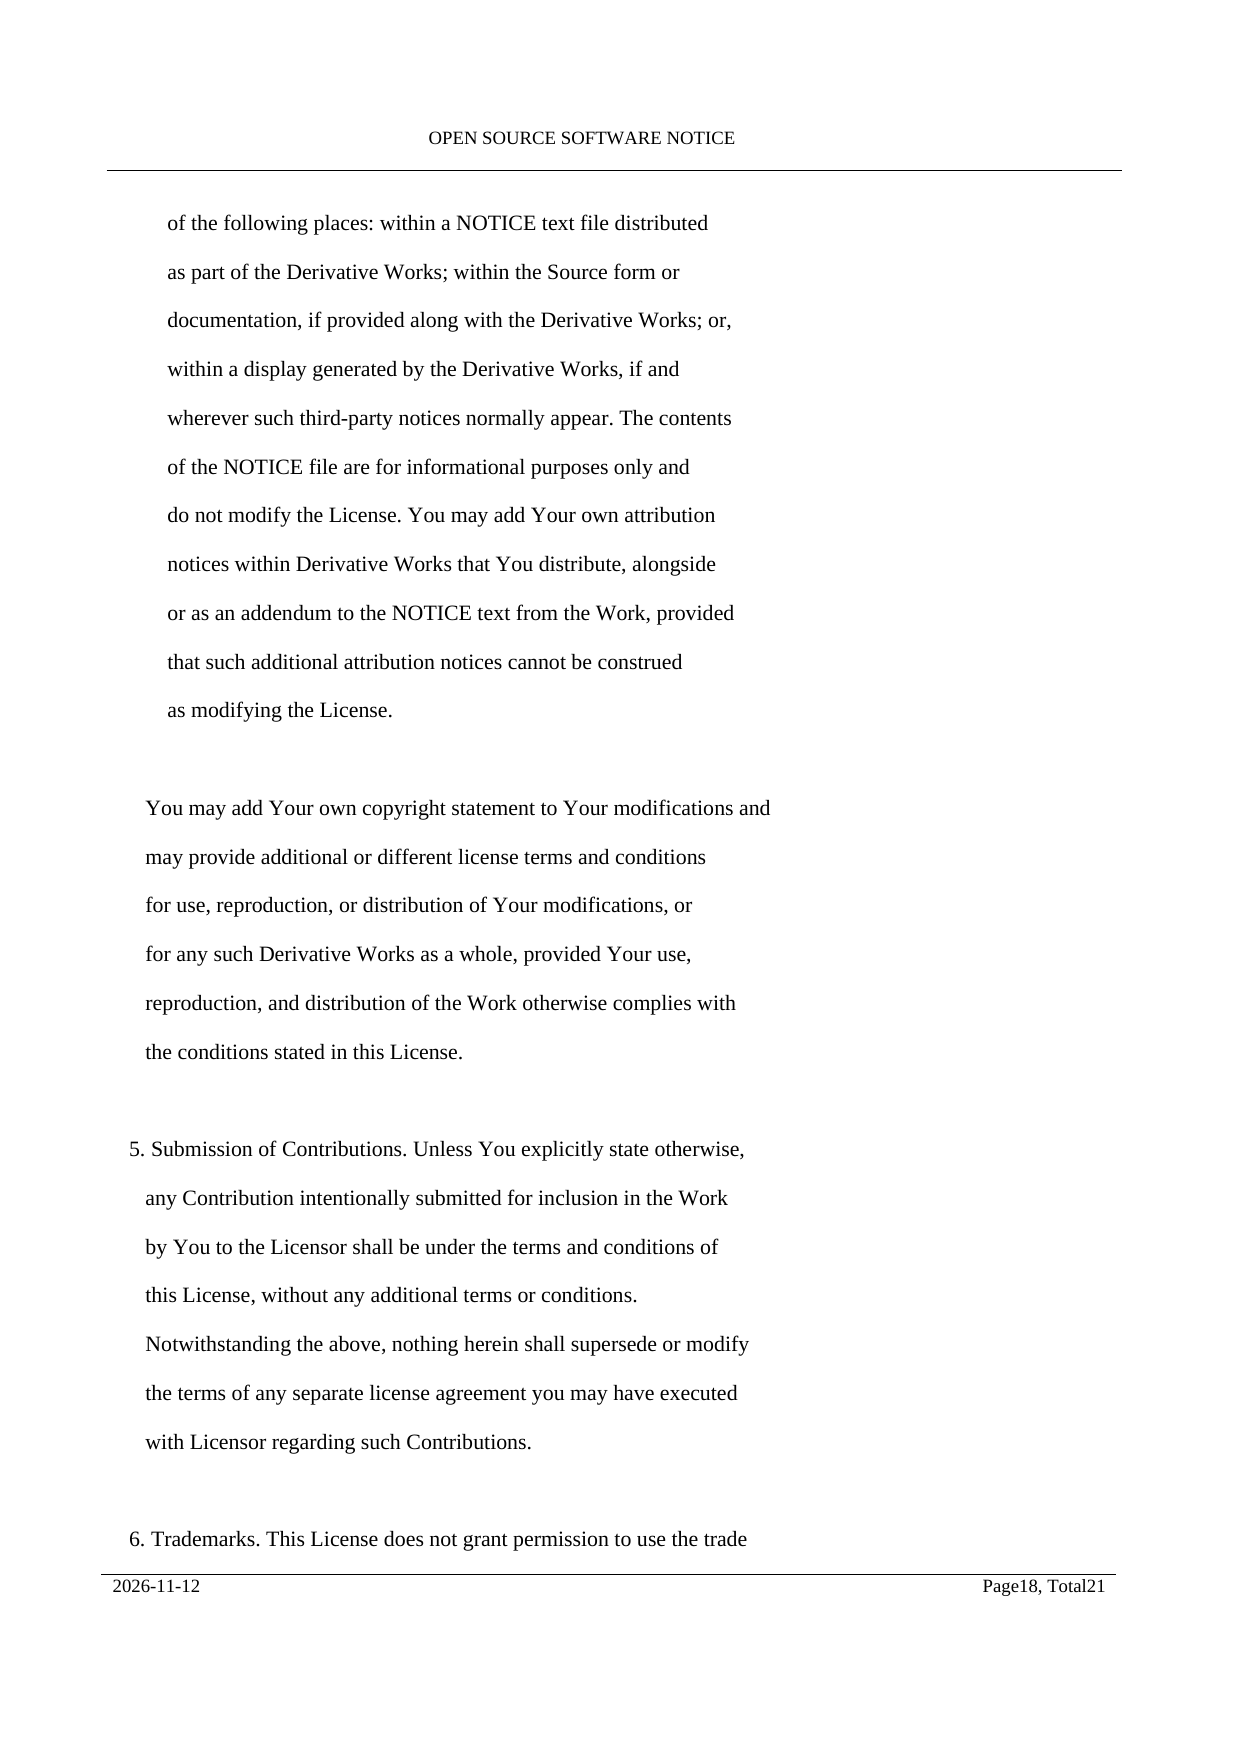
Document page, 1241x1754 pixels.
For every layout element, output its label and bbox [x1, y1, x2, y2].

text [112, 206, 1128, 1555]
